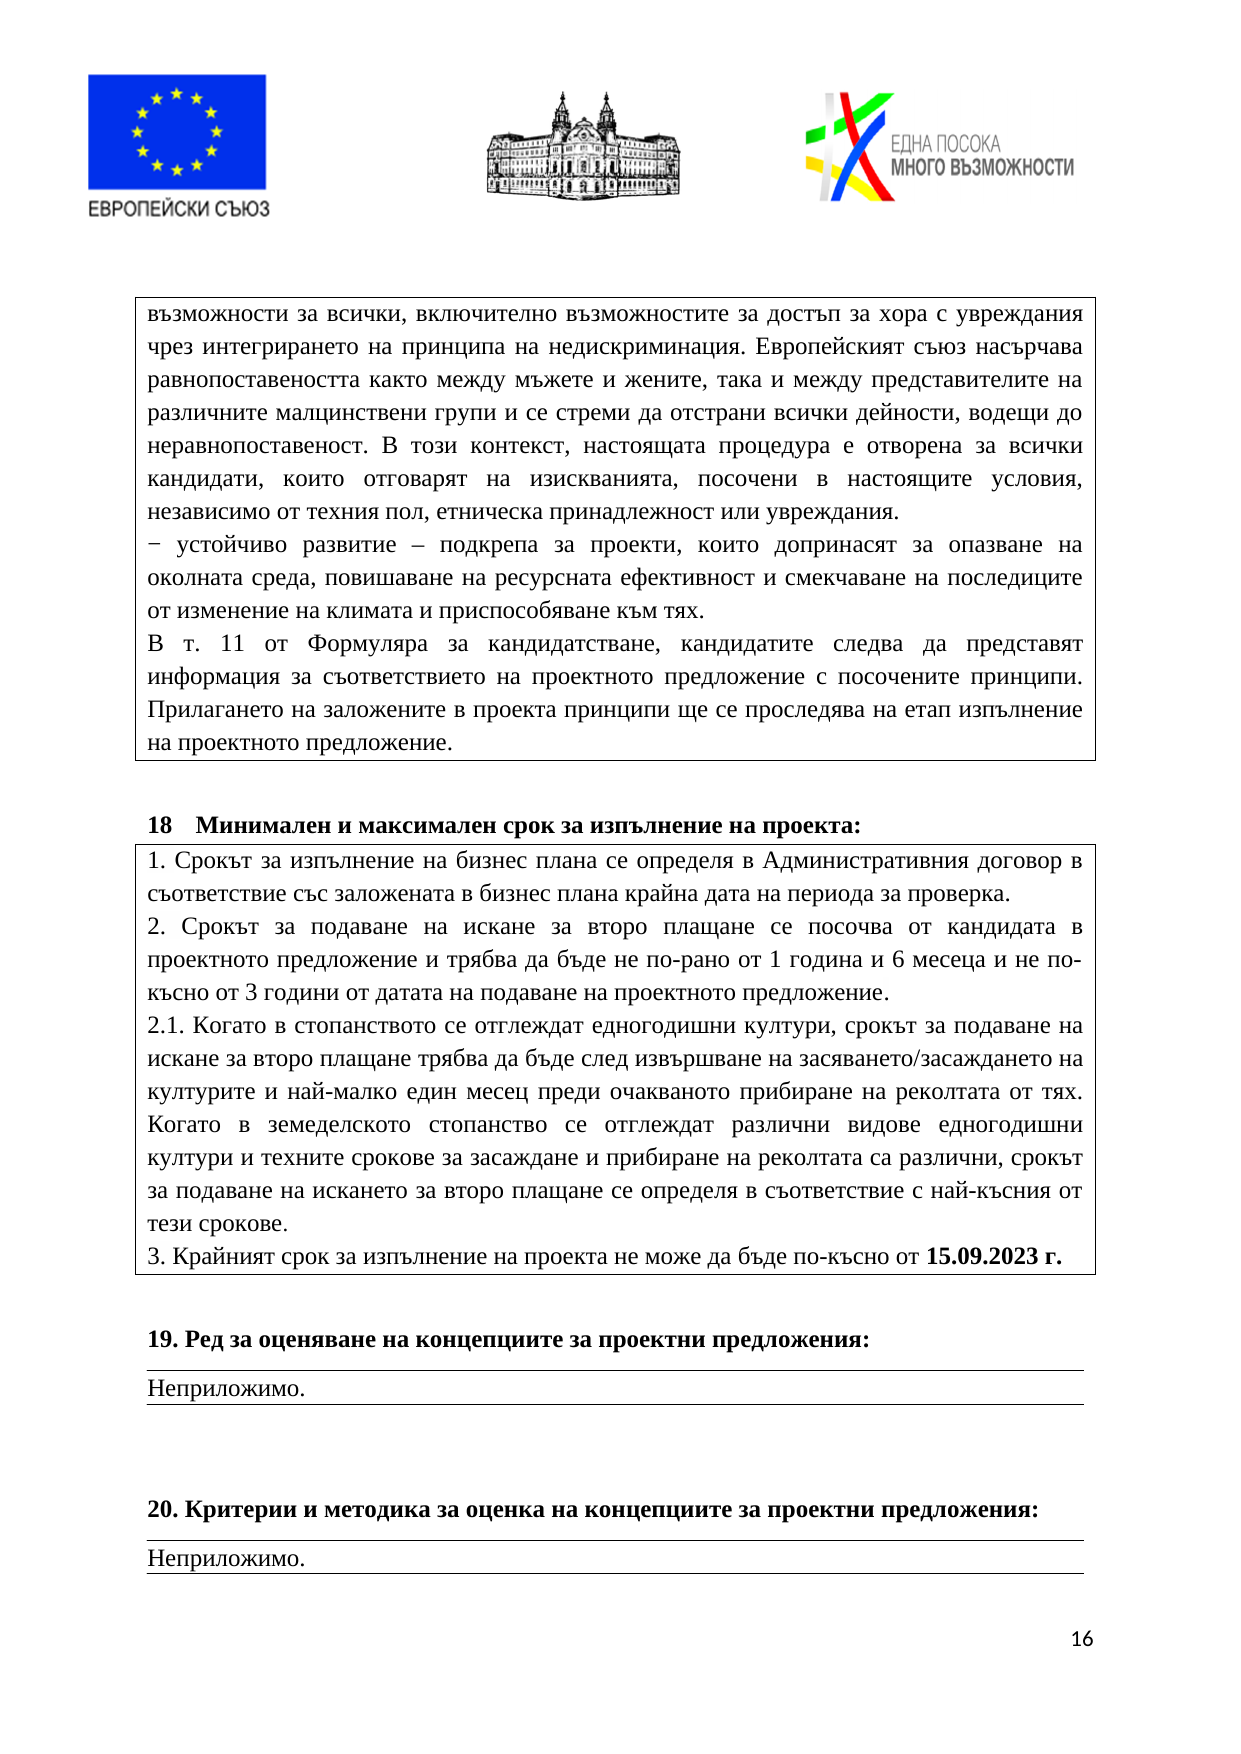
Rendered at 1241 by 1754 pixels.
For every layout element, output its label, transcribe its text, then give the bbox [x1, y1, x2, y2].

subtitle 20. Критерии и методика за оценка на концепциите за проектни предложения: [147, 1494, 1093, 1523]
picture [88, 73, 271, 220]
table_header 1. Срокът за изпълнение на бизнес плана се определя в Административния договор в съответствие със заложената в бизнес плана крайна дата на периода за проверка. 2. Срокът за подаване на искане за второ плащане се посочва от кандидата в проектното предложение и трябва да бъде не по-рано от 1 година и 6 месеца и не по-късно от 3 години от датата на подаване на проектното предложение. 2.1. Когато в стопанството се отглеждат едногодишни култури, срокът за подаване на искане за второ плащане трябва да бъде след извършване на засяването/засаждането на културите и най-малко един месец преди очакваното прибиране на реколтата от тях. Когато в земеделското стопанство се отглеждат различни видове едногодишни култури и техните срокове за засаждане и прибиране на реколтата са различни, срокът за подаване на искането за второ плащане се определя в съответствие с най-късния от тези срокове. 3. Крайният срок за изпълнение на проекта не може да бъде по-късно от 15.09.2023 г. [136, 845, 1095, 1273]
subtitle Минимален и максимален срок за изпълнение на проекта: [147, 811, 1093, 839]
subtitle 19. Ред за оценяване на концепциите за проектни предложения: [147, 1324, 1093, 1353]
table_header Неприложимо. [136, 1358, 1095, 1444]
picture [798, 89, 1077, 204]
table_header Неприложимо. [136, 1527, 1095, 1587]
picture [482, 89, 688, 204]
